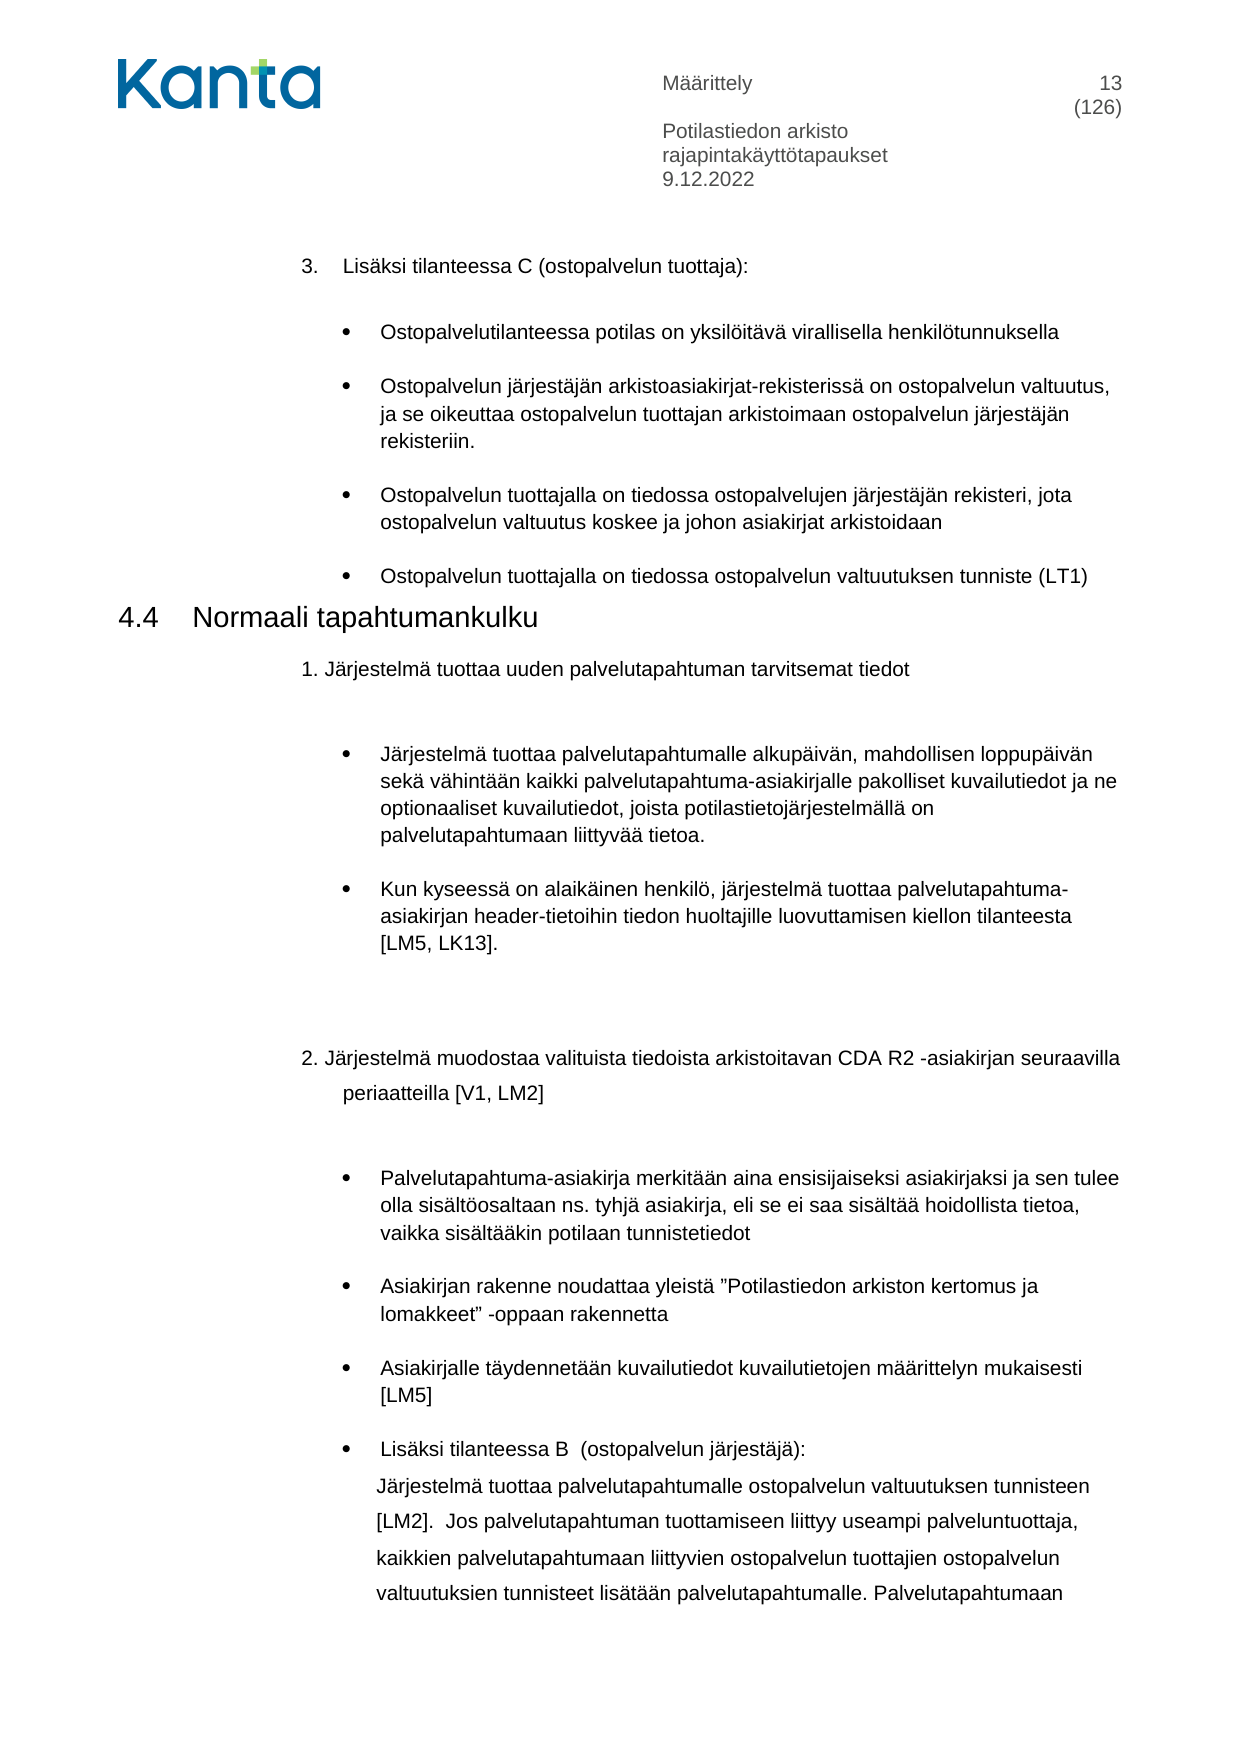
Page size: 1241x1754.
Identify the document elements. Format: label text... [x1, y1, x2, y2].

picture [118, 59, 321, 109]
list Ostopalvelun tuottajalla on tiedossa ostopalvelujen järjestäjän rekisteri, jota ostopalvelun valtuutus koskee ja johon asiakirjat arkistoidaan [343, 479, 1122, 534]
list Järjestelmä tuottaa palvelutapahtumalle alkupäivän, mahdollisen loppupäivän sekä vähintään kaikki palvelutapahtuma-asiakirjalle pakolliset kuvailutiedot ja ne optionaaliset kuvailutiedot, joista potilastietojärjestelmällä on palvelutapahtumaan liittyvää tietoa. [343, 738, 1122, 847]
list Asiakirjan rakenne noudattaa yleistä ”Potilastiedon arkiston kertomus ja lomakkeet” -oppaan rakennetta [343, 1271, 1122, 1326]
list Asiakirjalle täydennetään kuvailutiedot kuvailutietojen määrittelyn mukaisesti [LM5] [343, 1353, 1122, 1407]
list Ostopalvelun järjestäjän arkistoasiakirjat-rekisterissä on ostopalvelun valtuutus, ja se oikeuttaa ostopalvelun tuottajan arkistoimaan ostopalvelun järjestäjän rekisteriin. [343, 371, 1122, 452]
list Lisäksi tilanteessa B (ostopalvelun järjestäjä): [343, 1434, 1122, 1461]
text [376, 1473, 1122, 1605]
list Lisäksi tilanteessa C (ostopalvelun tuottaja): [301, 254, 1122, 278]
list Järjestelmä muodostaa valituista tiedoista arkistoitavan CDA R2 -asiakirjan seuraavilla periaatteilla [V1, LM2] [301, 1045, 1122, 1105]
list Palvelutapahtuma-asiakirja merkitään aina ensisijaiseksi asiakirjaksi ja sen tulee olla sisältöosaltaan ns. tyhjä asiakirja, eli se ei saa sisältää hoidollista tietoa, vaikka sisältääkin potilaan tunnistetiedot [343, 1163, 1122, 1244]
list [343, 317, 1122, 344]
list Kun kyseessä on alaikäinen henkilö, järjestelmä tuottaa palvelutapahtuma-asiakirjan header-tietoihin tiedon huoltajille luovuttamisen kiellon tilanteesta [LM5, LK13]. [343, 874, 1122, 955]
list Järjestelmä tuottaa uuden palvelutapahtuman tarvitsemat tiedot [301, 657, 1122, 681]
list Ostopalvelun tuottajalla on tiedossa ostopalvelun valtuutuksen tunniste (LT1) [343, 561, 1122, 588]
subtitle Normaali tapahtumankulku [118, 600, 1122, 634]
